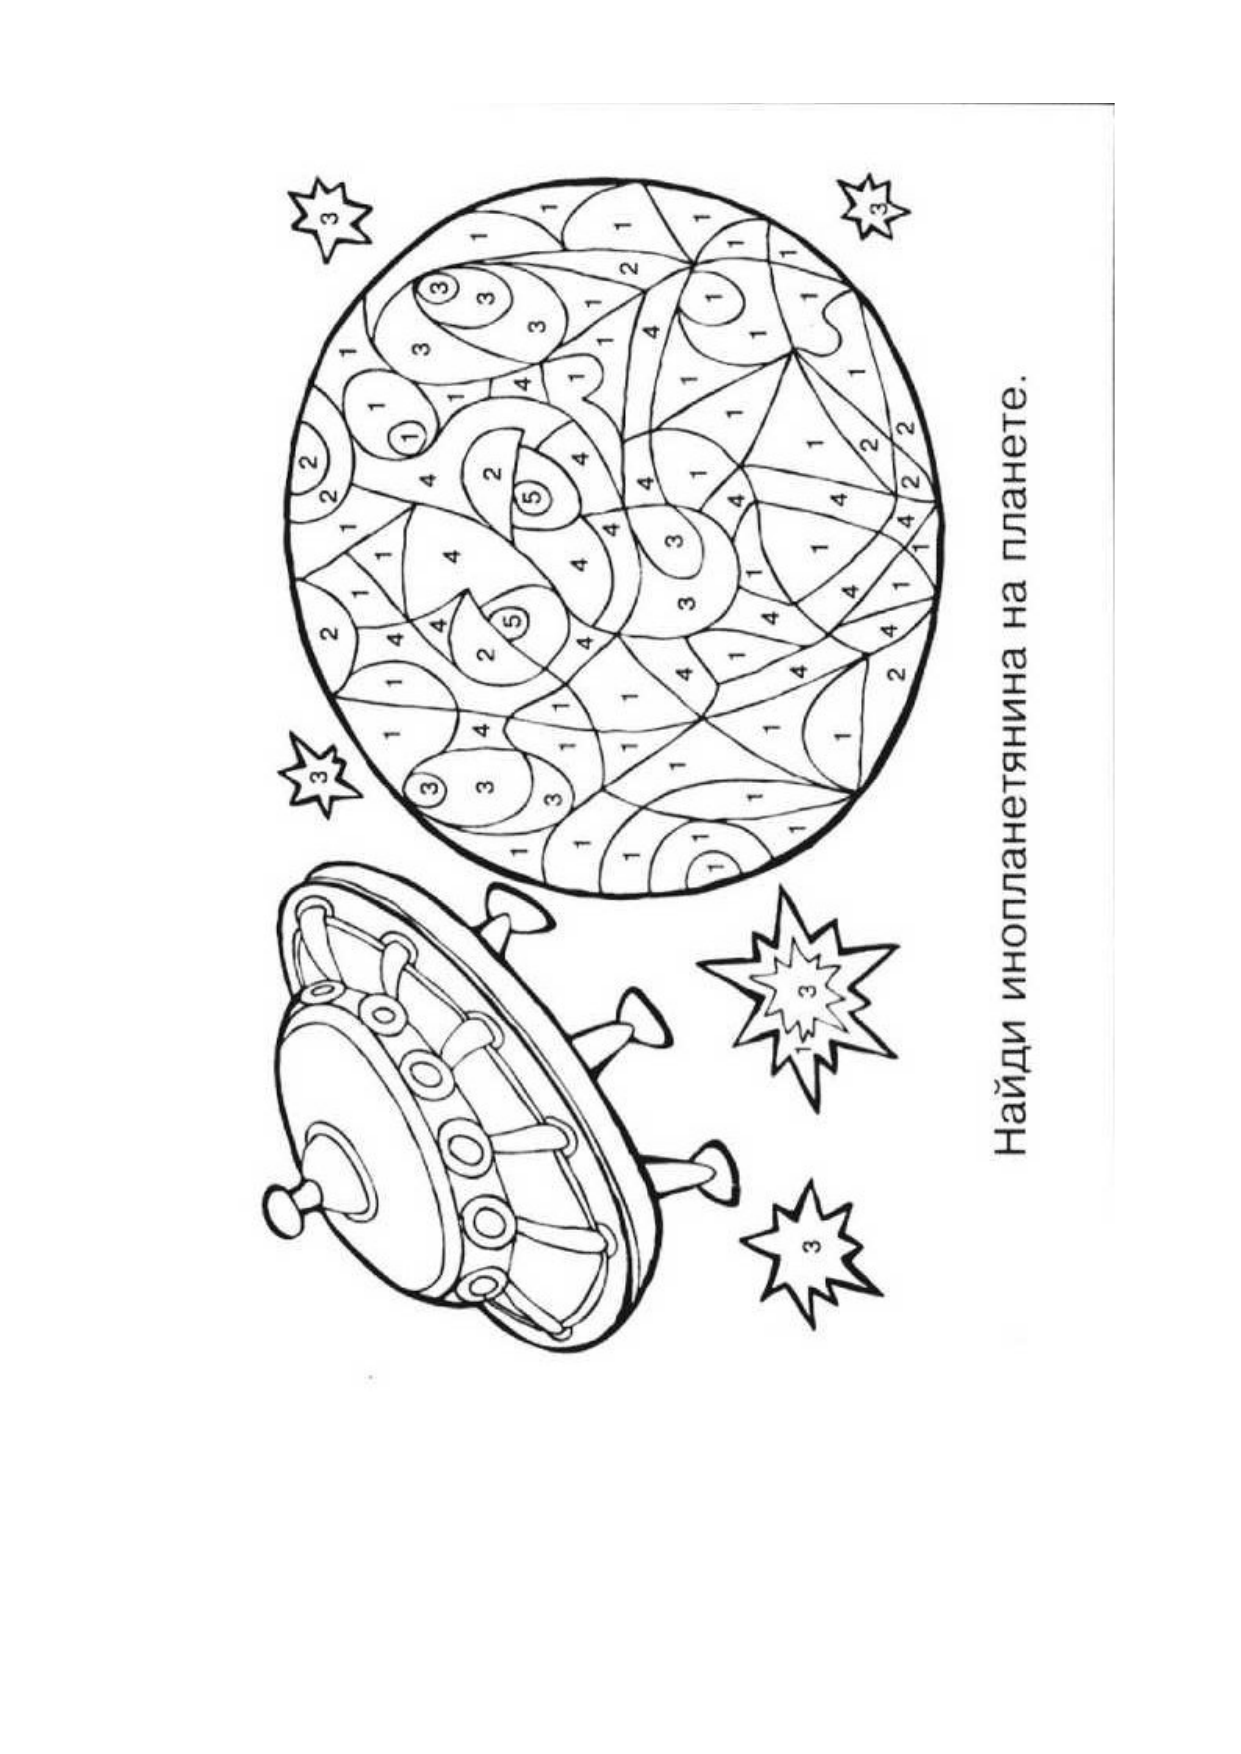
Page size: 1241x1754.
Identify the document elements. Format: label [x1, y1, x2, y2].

picture [177, 103, 1115, 1438]
